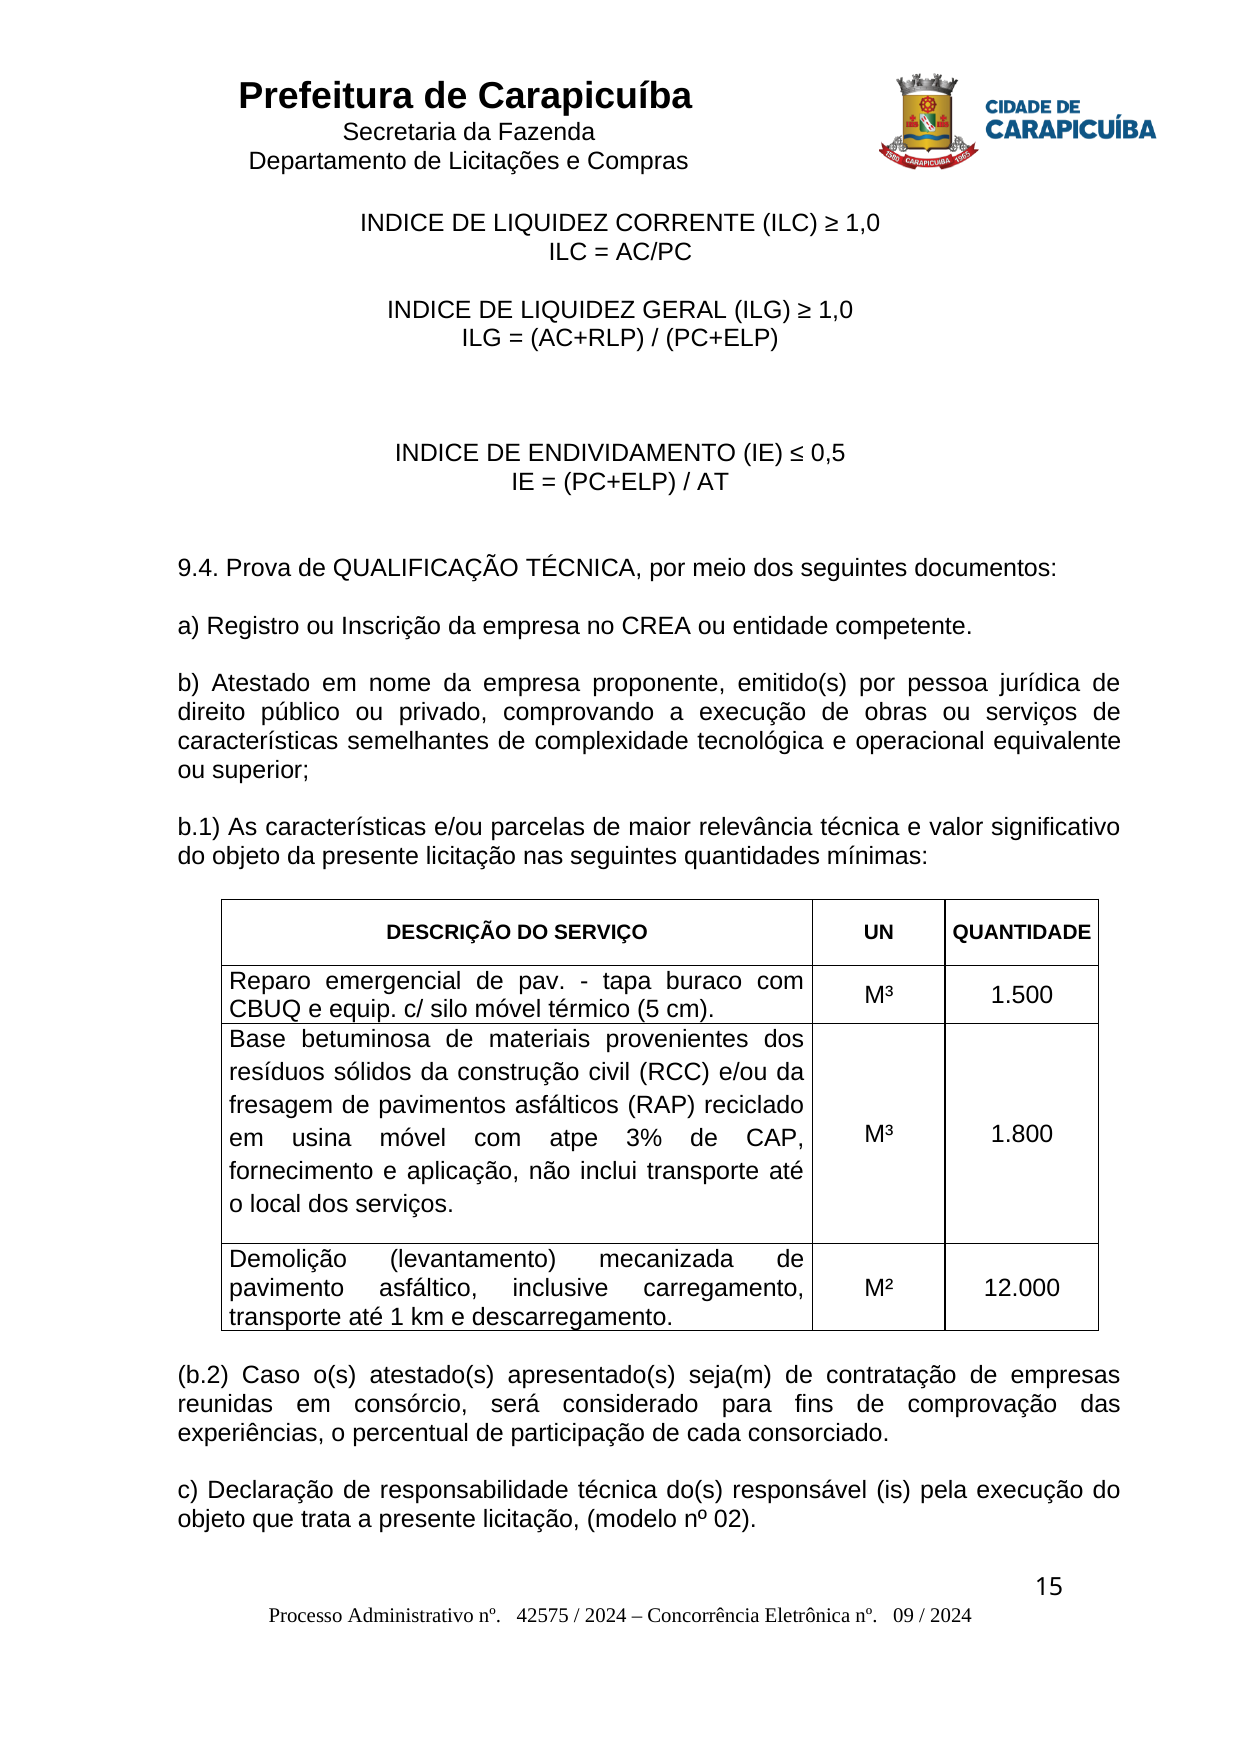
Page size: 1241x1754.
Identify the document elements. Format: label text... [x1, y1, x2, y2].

text ILG = (AC+RLP) / (PC+ELP) [177, 323, 1063, 352]
table_cell 12.000 [946, 1244, 1098, 1330]
picture [877, 65, 1159, 172]
table_cell M² [813, 1244, 944, 1330]
table_header DESCRIÇÃO DO SERVIÇO [222, 900, 812, 964]
table_header UN [813, 900, 944, 964]
text INDICE DE ENDIVIDAMENTO (IE) ≤ 0,5 [177, 438, 1063, 467]
text b.1) As características e/ou parcelas de maior relevância técnica e valor significativo do objeto da presente licitação nas seguintes quantidades mínimas: [177, 812, 1122, 870]
table_cell Demolição (levantamento) mecanizada de pavimento asfáltico, inclusive carregamento, transporte até 1 km e descarregamento. [222, 1244, 812, 1330]
table_cell Base betuminosa de materiais provenientes dos resíduos sólidos da construção civil (RCC) e/ou da fresagem de pavimentos asfálticos (RAP) reciclado em usina móvel com atpe 3% de CAP, fornecimento e aplicação, não inclui transporte até o local dos serviços. [222, 1024, 812, 1243]
text ILC = AC/PC [177, 237, 1063, 266]
text INDICE DE LIQUIDEZ CORRENTE (ILC) ≥ 1,0 [177, 208, 1063, 237]
text INDICE DE LIQUIDEZ GERAL (ILG) ≥ 1,0 [177, 295, 1063, 323]
text IE = (PC+ELP) / AT [177, 467, 1063, 496]
table_cell 1.800 [946, 1024, 1098, 1243]
table_cell Reparo emergencial de pav. - tapa buraco com CBUQ e equip. c/ silo móvel térmico (5 cm). [222, 966, 812, 1023]
text a) Registro ou Inscrição da empresa no CREA ou entidade competente. [177, 611, 1122, 640]
text b) Atestado em nome da empresa proponente, emitido(s) por pessoa jurídica de direito público ou privado, comprovando a execução de obras ou serviços de características semelhantes de complexidade tecnológica e operacional equivalente ou superior; [177, 668, 1122, 783]
table_header QUANTIDADE [946, 900, 1098, 964]
table_cell 1.500 [946, 966, 1098, 1023]
text c) Declaração de responsabilidade técnica do(s) responsável (is) pela execução do objeto que trata a presente licitação, (modelo nº 02). [177, 1475, 1122, 1533]
text 9.4. Prova de QUALIFICAÇÃO TÉCNICA, por meio dos seguintes documentos: [177, 553, 1122, 582]
table_cell M³ [813, 1024, 944, 1243]
table_cell M³ [813, 966, 944, 1023]
text (b.2) Caso o(s) atestado(s) apresentado(s) seja(m) de contratação de empresas reunidas em consórcio, será considerado para fins de comprovação das experiências, o percentual de participação de cada consorciado. [177, 1360, 1122, 1446]
